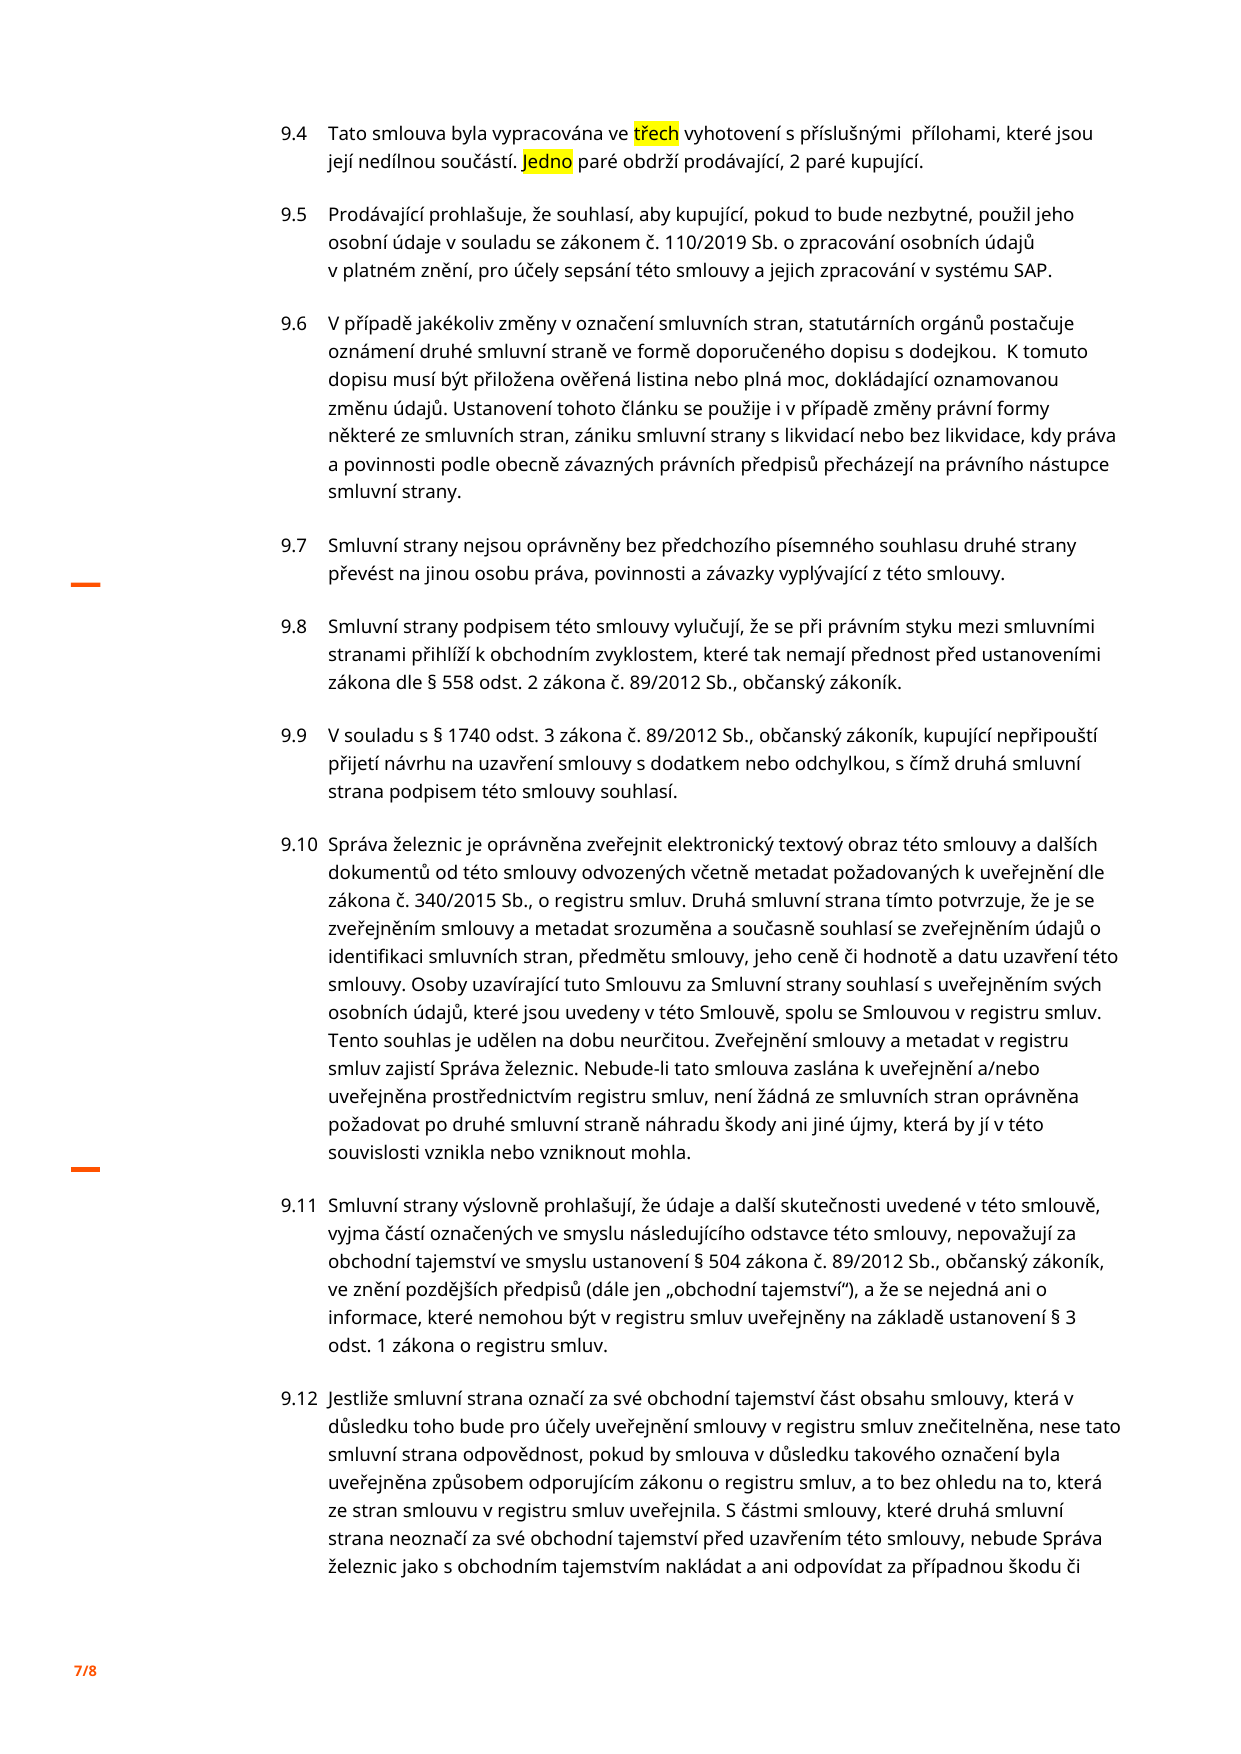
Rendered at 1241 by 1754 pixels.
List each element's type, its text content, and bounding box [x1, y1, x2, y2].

list Správa železnic je oprávněna zveřejnit elektronický textový obraz této smlouvy a dalších dokumentů od této smlouvy odvozených včetně metadat požadovaných k uveřejnění dle zákona č. 340/2015 Sb., o registru smluv. Druhá smluvní strana tímto potvrzuje, že je se zveřejněním smlouvy a metadat srozuměna a současně souhlasí se zveřejněním údajů o identifikaci smluvních stran, předmětu smlouvy, jeho ceně či hodnotě a datu uzavření této smlouvy. Osoby uzavírající tuto Smlouvu za Smluvní strany souhlasí s uveřejněním svých osobních údajů, které jsou uvedeny v této Smlouvě, spolu se Smlouvou v registru smluv. Tento souhlas je udělen na dobu neurčitou. Zveřejnění smlouvy a metadat v registru smluv zajistí Správa železnic. Nebude-li tato smlouva zaslána k uveřejnění a/nebo uveřejněna prostřednictvím registru smluv, není žádná ze smluvních stran oprávněna požadovat po druhé smluvní straně náhradu škody ani jiné újmy, která by jí v této souvislosti vznikla nebo vzniknout mohla. [281, 831, 1122, 1165]
list V souladu s § 1740 odst. 3 zákona č. 89/2012 Sb., občanský zákoník, kupující nepřipouští přijetí návrhu na uzavření smlouvy s dodatkem nebo odchylkou, s čímž druhá smluvní strana podpisem této smlouvy souhlasí. [281, 722, 1122, 803]
list V případě jakékoliv změny v označení smluvních stran, statutárních orgánů postačuje oznámení druhé smluvní straně ve formě doporučeného dopisu s dodejkou. K tomuto dopisu musí být přiložena ověřená listina nebo plná moc, dokládající oznamovanou změnu údajů. Ustanovení tohoto článku se použije i v případě změny právní formy některé ze smluvních stran, zániku smluvní strany s likvidací nebo bez likvidace, kdy práva a povinnosti podle obecně závazných právních předpisů přecházejí na právního nástupce smluvní strany. [281, 311, 1122, 504]
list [281, 1385, 1122, 1579]
list Smluvní strany nejsou oprávněny bez předchozího písemného souhlasu druhé strany převést na jinou osobu práva, povinnosti a závazky vyplývající z této smlouvy. [281, 532, 1122, 585]
list Prodávající prohlašuje, že souhlasí, aby kupující, pokud to bude nezbytné, použil jeho osobní údaje v souladu se zákonem č. 110/2019 Sb. o zpracování osobních údajů v platném znění, pro účely sepsání této smlouvy a jejich zpracování v systému SAP. [281, 202, 1122, 283]
list Tato smlouva byla vypracována ve třech vyhotovení s příslušnými přílohami, které jsou její nedílnou součástí. Jedno paré obdrží prodávající, 2 paré kupující. [281, 121, 1122, 174]
list Smluvní strany výslovně prohlašují, že údaje a další skutečnosti uvedené v této smlouvě, vyjma částí označených ve smyslu následujícího odstavce této smlouvy, nepovažují za obchodní tajemství ve smyslu ustanovení § 504 zákona č. 89/2012 Sb., občanský zákoník, ve znění pozdějších předpisů (dále jen „obchodní tajemství“), a že se nejedná ani o informace, které nemohou být v registru smluv uveřejněny na základě ustanovení § 3 odst. 1 zákona o registru smluv. [281, 1192, 1122, 1358]
list Smluvní strany podpisem této smlouvy vylučují, že se při právním styku mezi smluvními stranami přihlíží k obchodním zvyklostem, které tak nemají přednost před ustanoveními zákona dle § 558 odst. 2 zákona č. 89/2012 Sb., občanský zákoník. [281, 613, 1122, 694]
